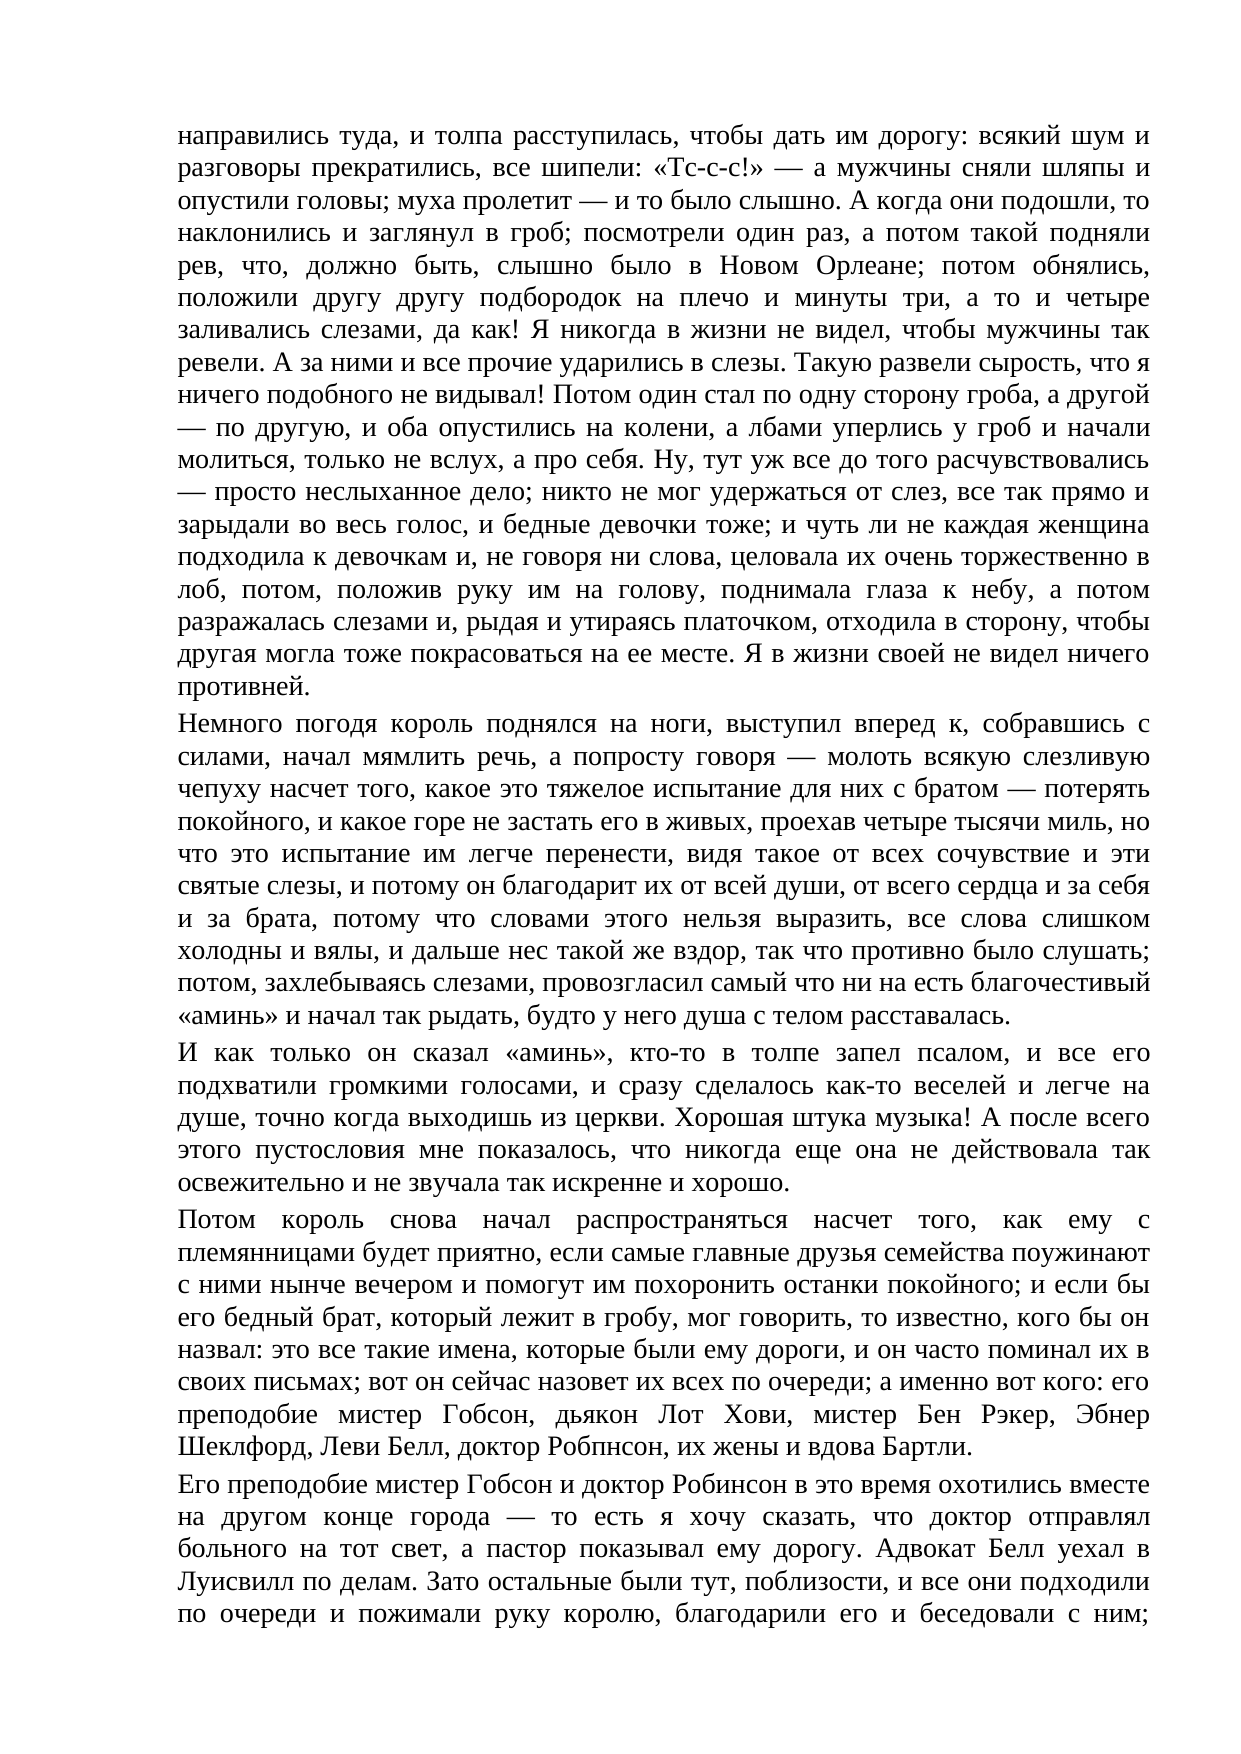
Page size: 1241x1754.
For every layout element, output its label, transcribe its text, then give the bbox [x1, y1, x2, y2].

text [177, 118, 1152, 701]
text Немного погодя король поднялся на ноги, выступил вперед к, собравшись с силами, начал мямлить речь, а попросту говоря — молоть всякую слезливую чепуху насчет того, какое это тяжелое испытание для них с братом — потерять покойного, и какое горе не застать его в живых, проехав четыре тысячи миль, но что это испытание им легче перенести, видя такое от всех сочувствие и эти святые слезы, и потому он благодарит их от всей души, от всего сердца и за себя и за брата, потому что словами этого нельзя выразить, все слова слишком холодны и вялы, и дальше нес такой же вздор, так что противно было слушать; потом, захлебываясь слезами, провозгласил самый что ни на есть благочестивый «аминь» и начал так рыдать, будто у него душа с телом расставалась. [177, 706, 1152, 1030]
text Потом король снова начал распространяться насчет того, как ему с племянницами будет приятно, если самые главные друзья семейства поужинают с ними нынче вечером и помогут им похоронить останки покойного; и если бы его бедный брат, который лежит в гробу, мог говорить, то известно, кого бы он назвал: это все такие имена, которые были ему дороги, и он часто поминал их в своих письмах; вот он сейчас назовет их всех по очереди; а именно вот кого: его преподобие мистер Гобсон, дьякон Лот Хови, мистер Бен Рэкер, Эбнер Шеклфорд, Леви Белл, доктор Робпнсон, их жены и вдова Бартли. [177, 1202, 1152, 1462]
text И как только он сказал «аминь», кто-то в толпе запел псалом, и все его подхватили громкими голосами, и сразу сделалось как-то веселей и легче на душе, точно когда выходишь из церкви. Хорошая штука музыка! А после всего этого пустословия мне показалось, что никогда еще она не действовала так освежительно и не звучала так искренне и хорошо. [177, 1035, 1152, 1197]
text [177, 1467, 1152, 1629]
